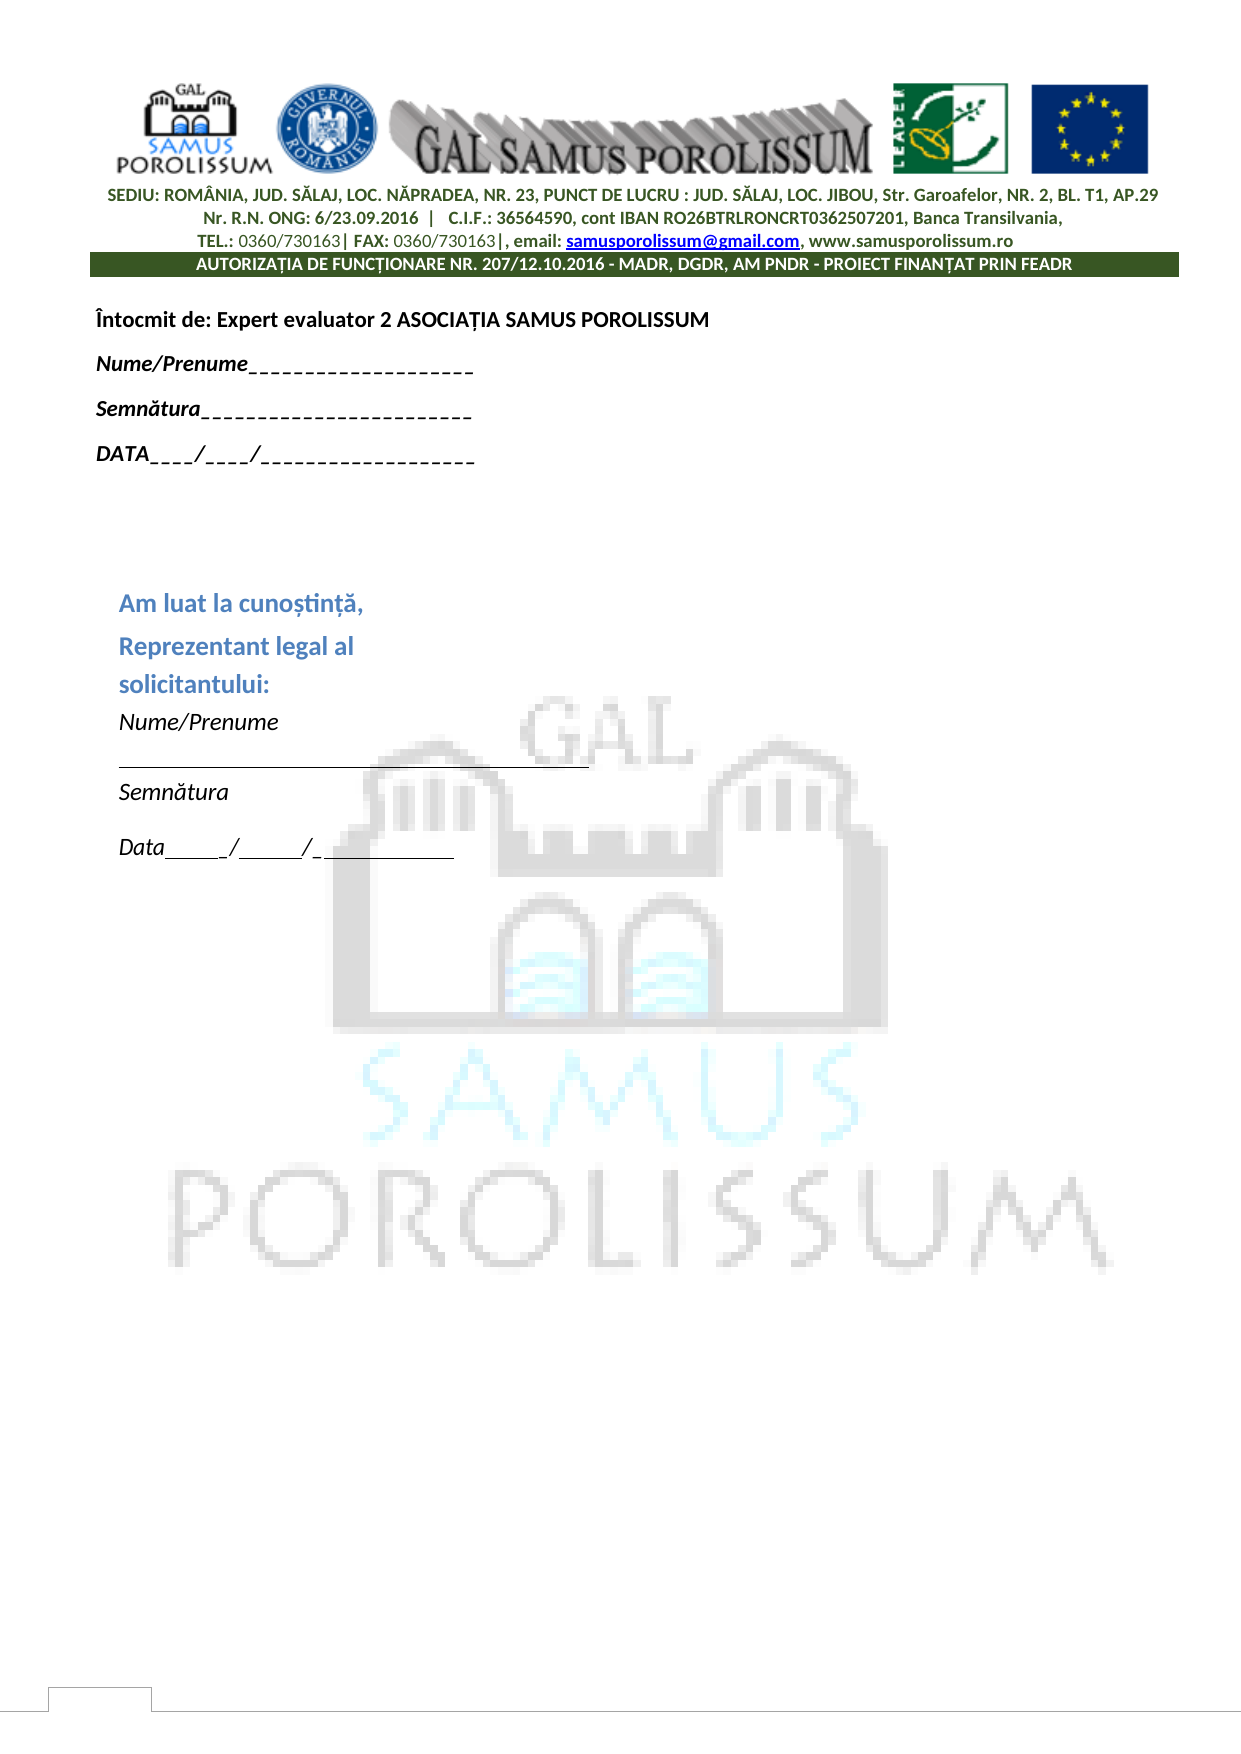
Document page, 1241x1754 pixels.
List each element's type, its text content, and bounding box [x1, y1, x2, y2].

text Data _/ /_ [118, 831, 1186, 862]
picture [95, 73, 1161, 183]
text Întocmit de: Expert evaluator 2 ASOCIAȚIA SAMUS POROLISSUM [96, 305, 1186, 333]
text Nume/Prenume Semnătura [118, 768, 589, 806]
text Nume/Prenume Semnătura [118, 706, 589, 767]
text Semnătura________________________ [96, 394, 1186, 422]
subtitle Am luat la cunoştinţă, [118, 586, 484, 619]
subtitle Reprezentant legal al solicitantului: [118, 629, 484, 701]
text DATA____/____/___________________ [96, 439, 1186, 467]
text Nume/Prenume____________________ [96, 349, 1186, 377]
